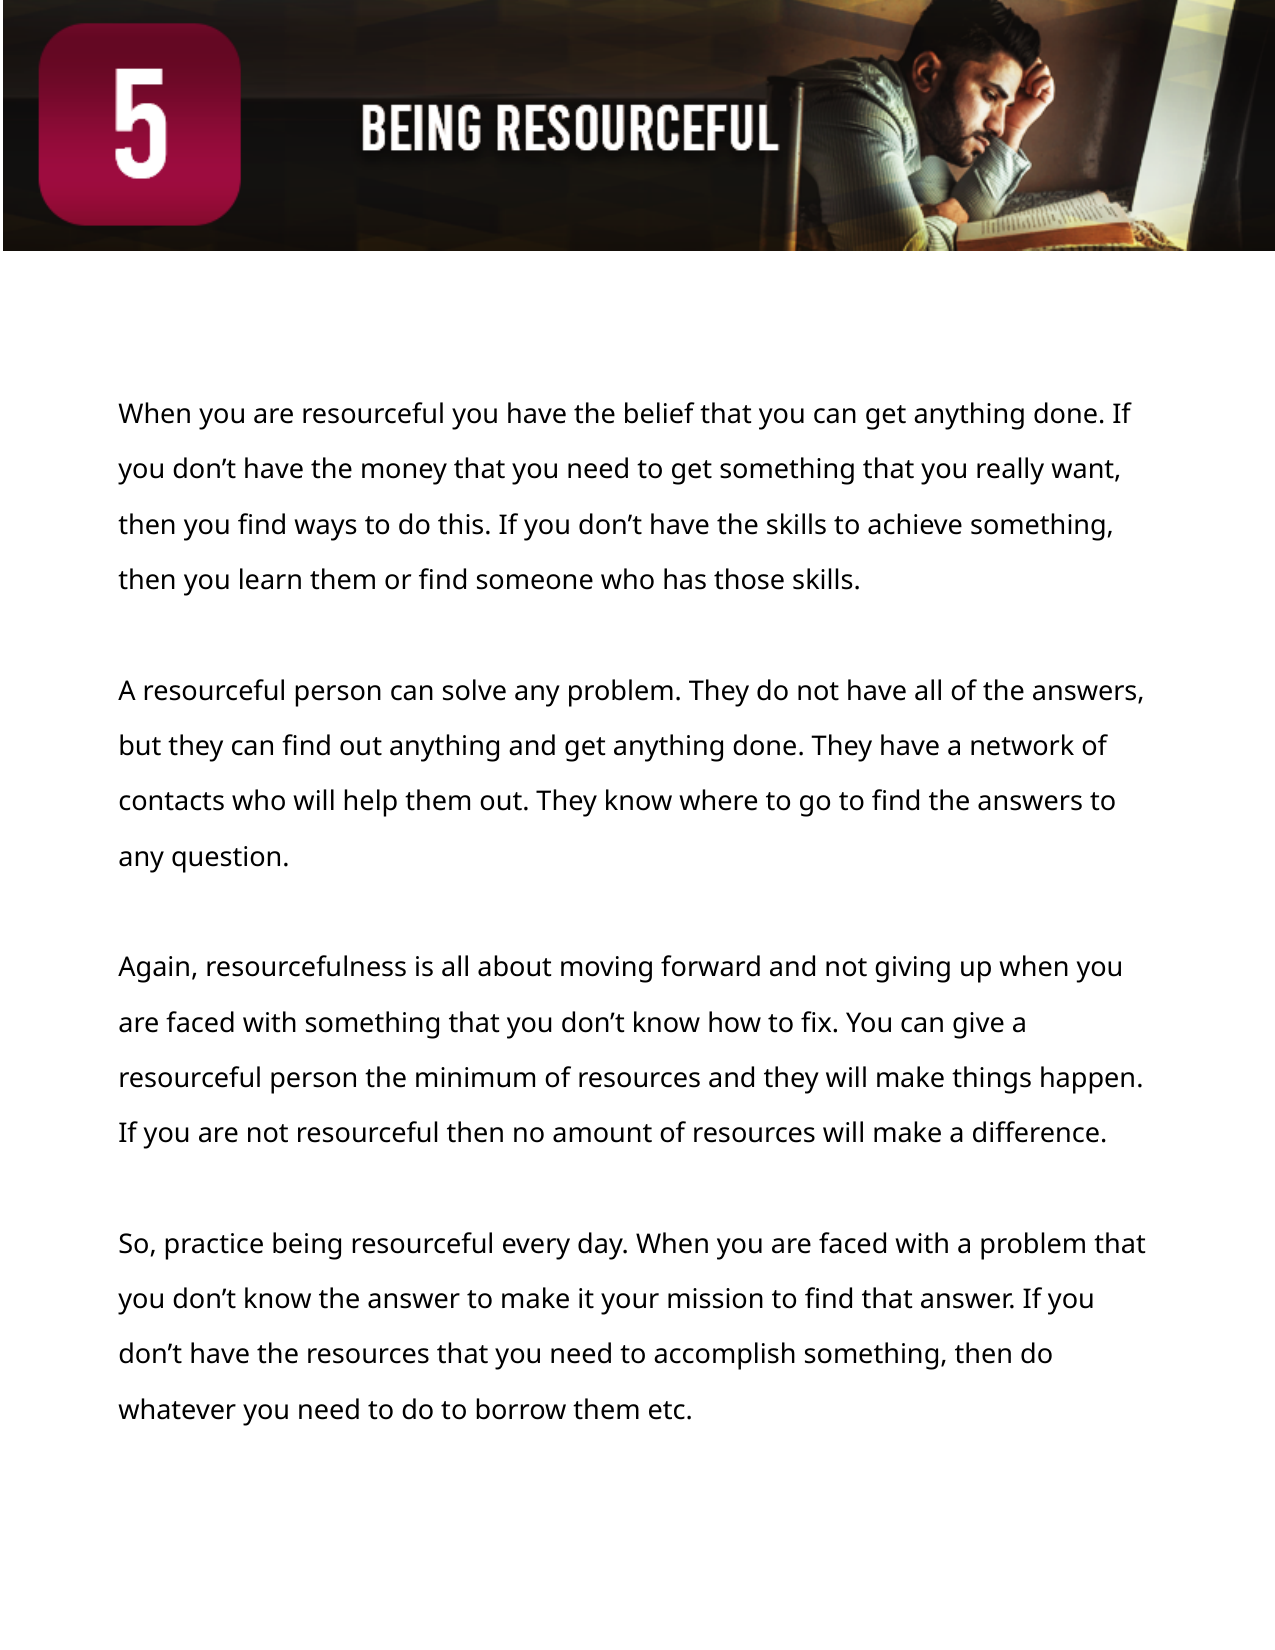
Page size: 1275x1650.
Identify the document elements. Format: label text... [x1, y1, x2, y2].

picture [3, 0, 1275, 251]
text A resourceful person can solve any problem. They do not have all of the answers, but they can find out anything and get anything done. They have a network of contacts who will help them out. They know where to go to find the answers to any question. [118, 671, 1157, 874]
text When you are resourceful you have the belief that you can get anything done. If you don’t have the money that you need to get something that you really want, then you find ways to do this. If you don’t have the skills to achieve something, then you learn them or find someone who has those skills. [118, 395, 1157, 597]
text Again, resourcefulness is all about moving forward and not giving up when you are faced with something that you don’t know how to fix. You can give a resourceful person the minimum of resources and they will make things happen. If you are not resourceful then no amount of resources will make a difference. [118, 948, 1157, 1151]
text So, practice being resourceful every day. When you are faced with a problem that you don’t know the answer to make it your mission to find that answer. If you don’t have the resources that you need to accomplish something, then do whatever you need to do to borrow them etc. [118, 1224, 1157, 1427]
